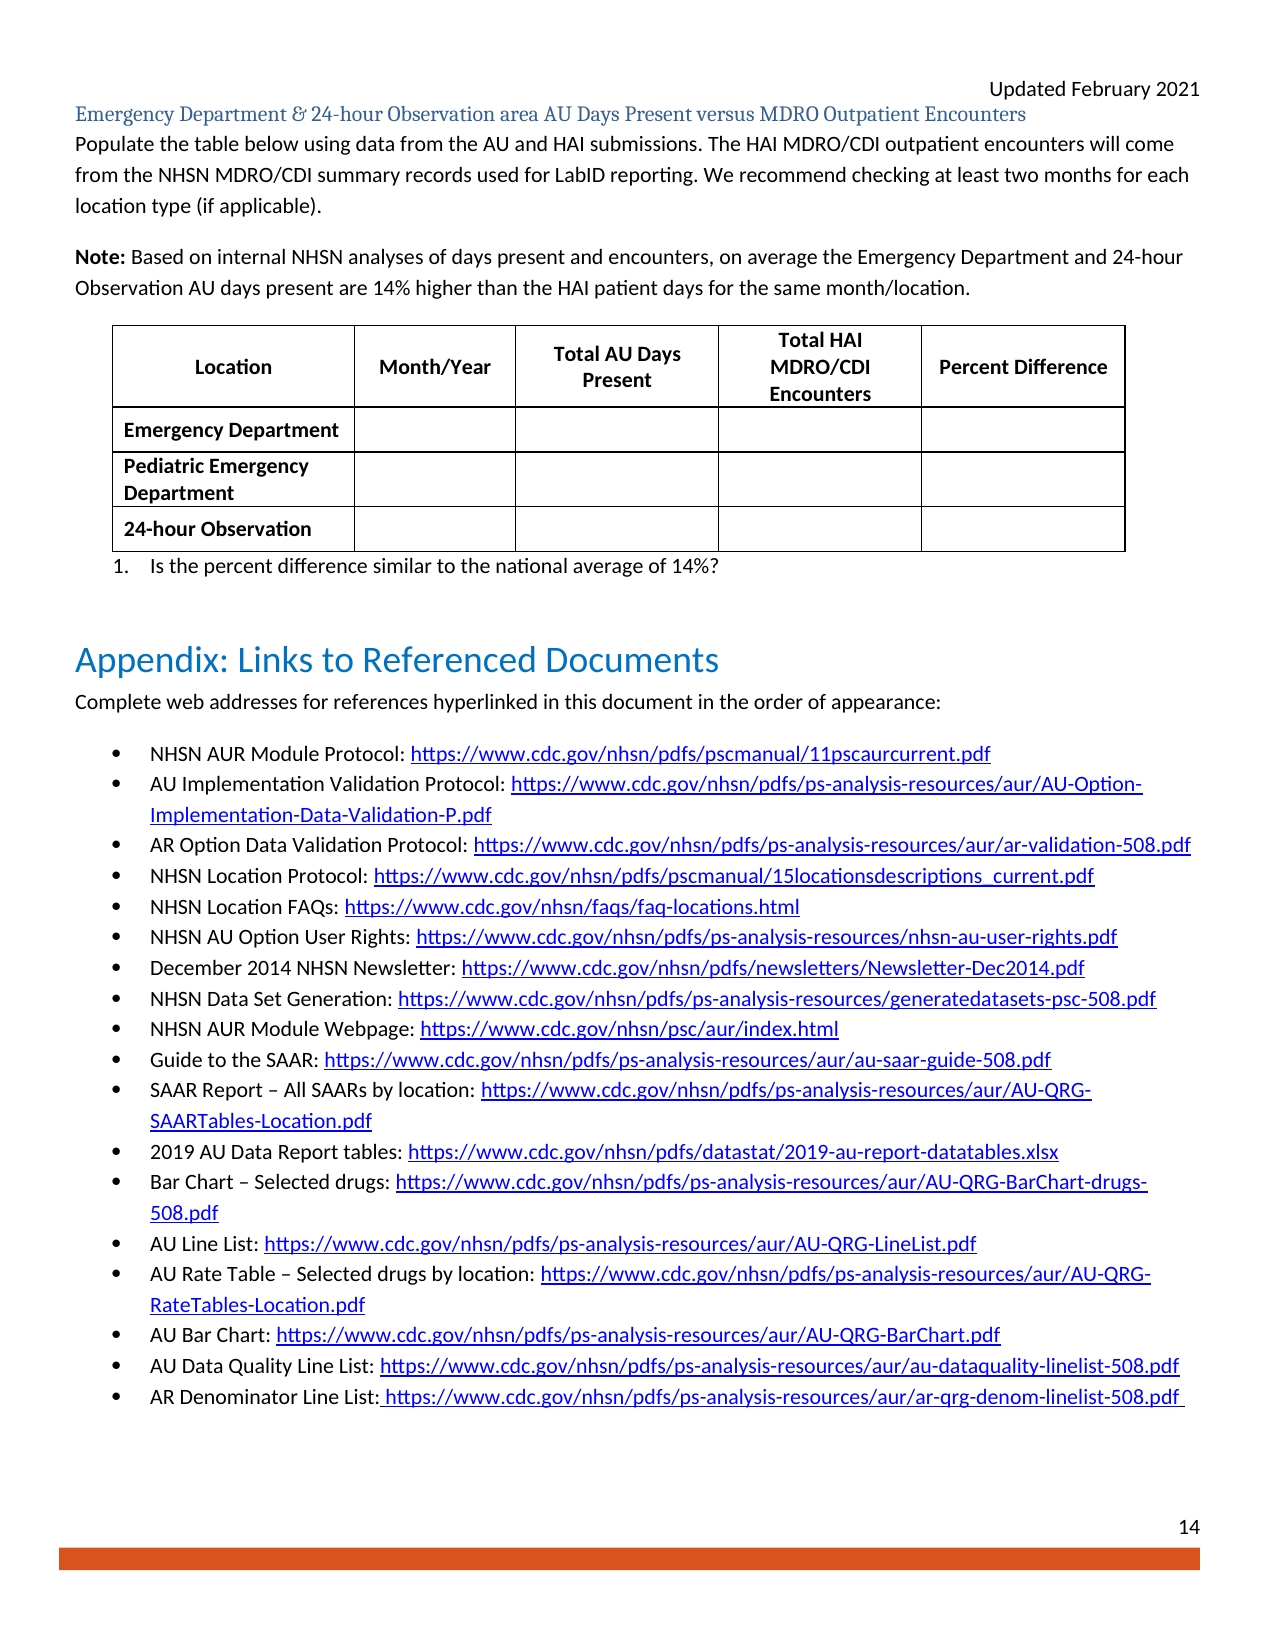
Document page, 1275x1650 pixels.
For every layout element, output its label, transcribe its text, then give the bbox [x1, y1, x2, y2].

list Bar Chart – Selected drugs: https://www.cdc.gov/nhsn/pdfs/ps-analysis-resources/aur/AU-QRG-BarChart-drugs-508.pdf [112, 1168, 1200, 1226]
list AU Line List: https://www.cdc.gov/nhsn/pdfs/ps-analysis-resources/aur/AU-QRG-LineList.pdf [112, 1230, 1200, 1256]
list Is the percent difference similar to the national average of 14%? [112, 552, 1200, 578]
table_cell [922, 453, 1124, 506]
table_cell [922, 507, 1124, 551]
list NHSN Location FAQs: https://www.cdc.gov/nhsn/faqs/faq-locations.html [112, 893, 1200, 919]
table_cell [922, 408, 1124, 451]
table_cell [516, 408, 718, 451]
table_header Month/Year [355, 326, 515, 406]
table_cell 24-hour Observation [113, 507, 354, 551]
table_header Percent Difference [922, 326, 1124, 406]
table_cell [516, 507, 718, 551]
subtitle Appendix: Links to Referenced Documents [75, 636, 1200, 681]
table_cell [355, 408, 515, 451]
list 2019 AU Data Report tables: https://www.cdc.gov/nhsn/pdfs/datastat/2019-au-report-datatables.xlsx [112, 1138, 1200, 1164]
list AU Implementation Validation Protocol: https://www.cdc.gov/nhsn/pdfs/ps-analysis-resources/aur/AU-Option-Implementation-Data-Validation-P.pdf [112, 770, 1200, 828]
subtitle Emergency Department & 24-hour Observation area AU Days Present versus MDRO Outpatient Encounters [75, 102, 1200, 127]
text Note: Based on internal NHSN analyses of days present and encounters, on average the Emergency Department and 24-hour Observation AU days present are 14% higher than the HAI patient days for the same month/location. [75, 243, 1200, 301]
table_cell [719, 408, 921, 451]
table_cell [516, 453, 718, 506]
list NHSN AUR Module Webpage: https://www.cdc.gov/nhsn/psc/aur/index.html [112, 1015, 1200, 1042]
text Populate the table below using data from the AU and HAI submissions. The HAI MDRO/CDI outpatient encounters will come from the NHSN MDRO/CDI summary records used for LabID reporting. We recommend checking at least two months for each location type (if applicable). [75, 131, 1200, 218]
table_cell [355, 453, 515, 506]
table_header Total HAI MDRO/CDI Encounters [719, 326, 921, 406]
list NHSN Location Protocol: https://www.cdc.gov/nhsn/pdfs/pscmanual/15locationsdescriptions_current.pdf [112, 862, 1200, 889]
list AR Denominator Line List: https://www.cdc.gov/nhsn/pdfs/ps-analysis-resources/aur/ar-qrg-denom-linelist-508.pdf [112, 1383, 1200, 1409]
text Complete web addresses for references hyperlinked in this document in the order of appearance: [75, 688, 1200, 715]
list NHSN AU Option User Rights: https://www.cdc.gov/nhsn/pdfs/ps-analysis-resources/nhsn-au-user-rights.pdf [112, 923, 1200, 950]
list NHSN Data Set Generation: https://www.cdc.gov/nhsn/pdfs/ps-analysis-resources/generatedatasets-psc-508.pdf [112, 985, 1200, 1011]
list December 2014 NHSN Newsletter: https://www.cdc.gov/nhsn/pdfs/newsletters/Newsletter-Dec2014.pdf [112, 954, 1200, 981]
table_header Location [113, 326, 354, 406]
table_cell [355, 507, 515, 551]
table_cell [719, 507, 921, 551]
table_cell [719, 453, 921, 506]
table_cell Emergency Department [113, 408, 354, 451]
list AU Rate Table – Selected drugs by location: https://www.cdc.gov/nhsn/pdfs/ps-analysis-resources/aur/AU-QRG-RateTables-Location.pdf [112, 1260, 1200, 1318]
list Guide to the SAAR: https://www.cdc.gov/nhsn/pdfs/ps-analysis-resources/aur/au-saar-guide-508.pdf [112, 1046, 1200, 1073]
list SAAR Report – All SAARs by location: https://www.cdc.gov/nhsn/pdfs/ps-analysis-resources/aur/AU-QRG-SAARTables-Location.pdf [112, 1077, 1200, 1134]
list AU Bar Chart: https://www.cdc.gov/nhsn/pdfs/ps-analysis-resources/aur/AU-QRG-BarChart.pdf [112, 1322, 1200, 1348]
list NHSN AUR Module Protocol: https://www.cdc.gov/nhsn/pdfs/pscmanual/11pscaurcurrent.pdf [112, 740, 1200, 766]
list AR Option Data Validation Protocol: https://www.cdc.gov/nhsn/pdfs/ps-analysis-resources/aur/ar-validation-508.pdf [112, 832, 1200, 858]
table_cell Pediatric Emergency Department [113, 453, 354, 506]
table_header Total AU Days Present [516, 326, 718, 406]
list AU Data Quality Line List: https://www.cdc.gov/nhsn/pdfs/ps-analysis-resources/aur/au-dataquality-linelist-508.pdf [112, 1352, 1200, 1379]
